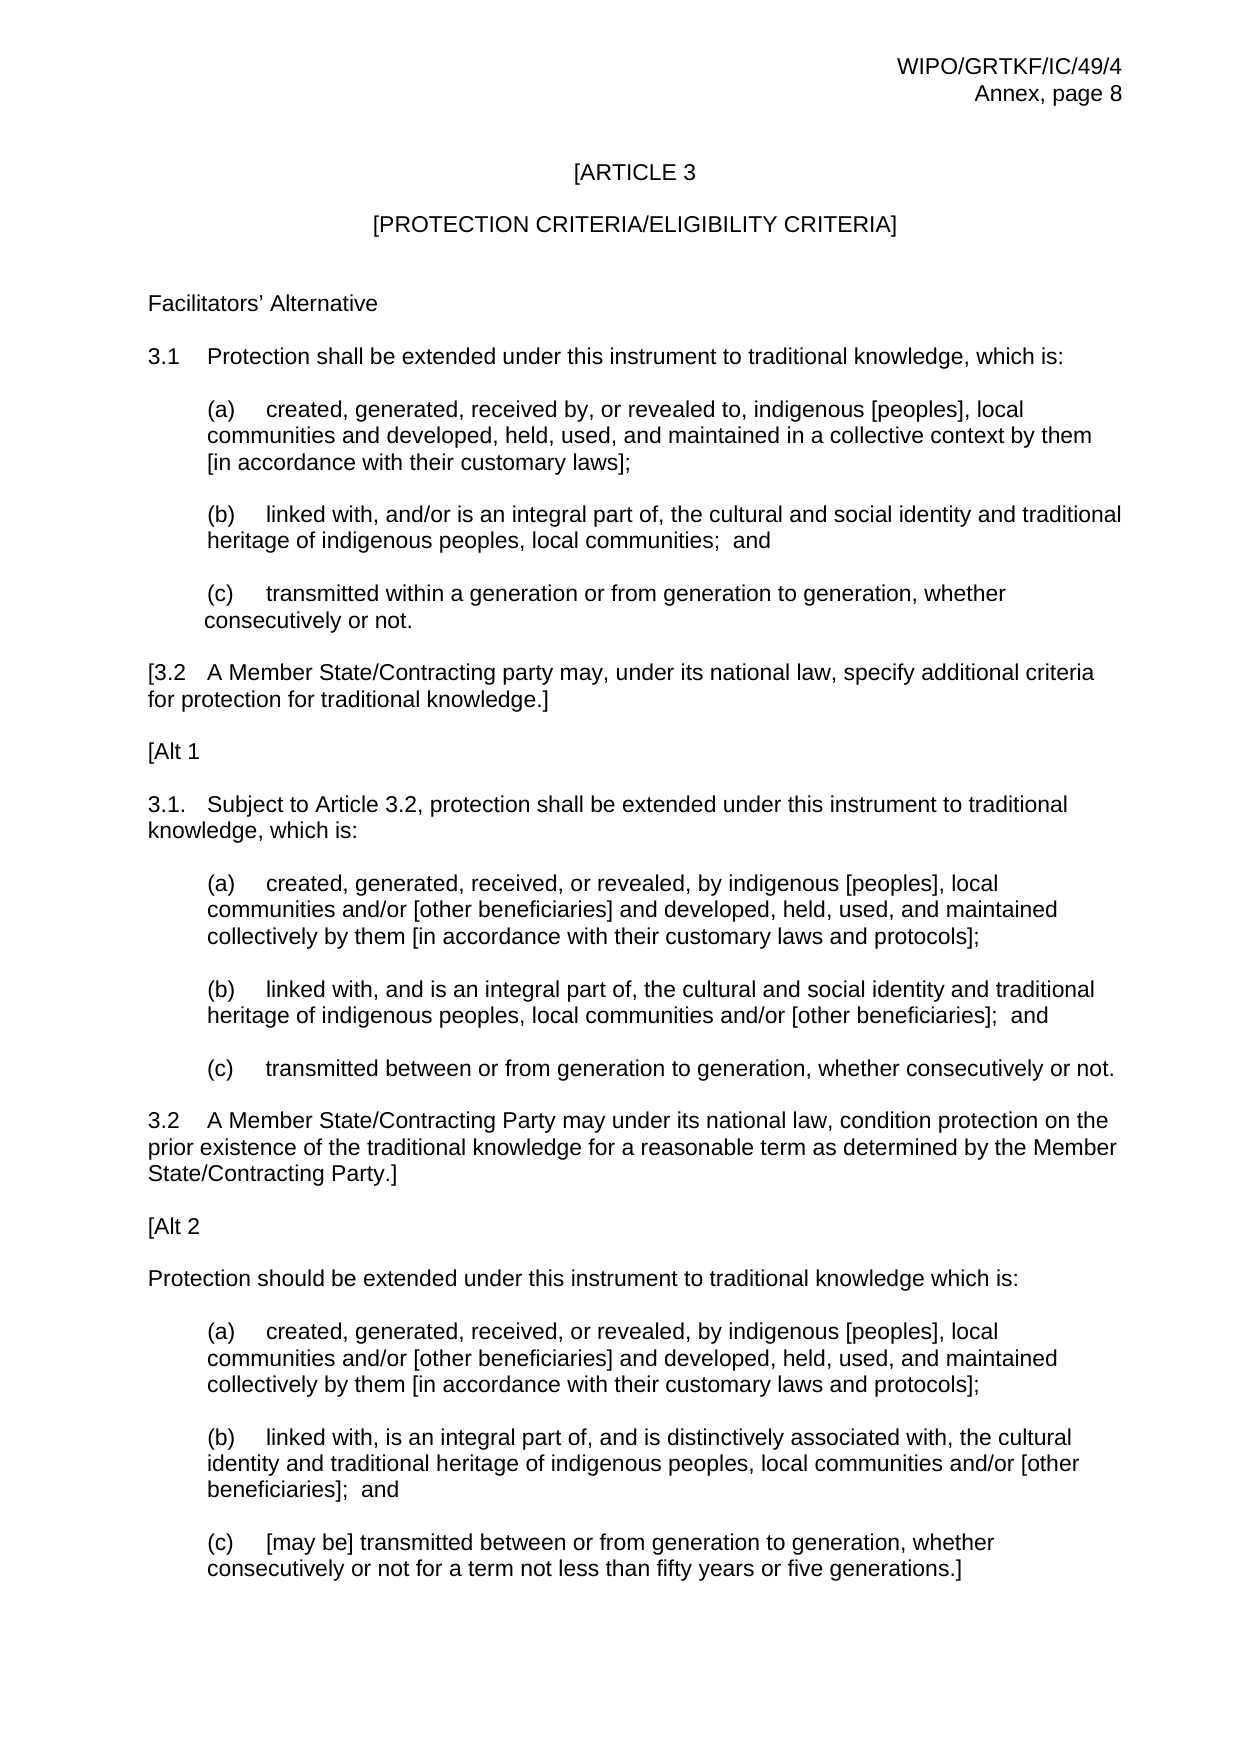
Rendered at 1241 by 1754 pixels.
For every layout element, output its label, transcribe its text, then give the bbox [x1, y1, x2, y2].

text 3.1 Protection shall be extended under this instrument to traditional knowledge, which is: [148, 343, 1122, 369]
text (b) linked with, is an integral part of, and is distinctively associated with, the cultural identity and traditional heritage of indigenous peoples, local communities and/or [other beneficiaries]; and [207, 1423, 1122, 1503]
text (c) [may be] transmitted between or from generation to generation, whether consecutively or not for a term not less than fifty years or five generations.] [207, 1529, 1122, 1582]
text [ARTICLE 3 [148, 158, 1122, 185]
text (c) transmitted between or from generation to generation, whether consecutively or not. [148, 1054, 1122, 1081]
text Protection should be extended under this instrument to traditional knowledge which is: [148, 1265, 1122, 1292]
list transmitted within a generation or from generation to generation, whether consecutively or not. [204, 580, 1122, 633]
text 3.1. Subject to Article 3.2, protection shall be extended under this instrument to traditional knowledge, which is: [148, 791, 1122, 844]
text (a) created, generated, received by, or revealed to, indigenous [peoples], local communities and developed, held, used, and maintained in a collective context by them [in accordance with their customary laws]; [207, 396, 1122, 475]
text Facilitators’ Alternative [148, 290, 1122, 317]
text (b) linked with, and/or is an integral part of, the cultural and social identity and traditional heritage of indigenous peoples, local communities; and [207, 501, 1122, 554]
text [3.2 A Member State/Contracting party may, under its national law, specify additional criteria for protection for traditional knowledge.] [148, 659, 1122, 712]
text (a) created, generated, received, or revealed, by indigenous [peoples], local communities and/or [other beneficiaries] and developed, held, used, and maintained collectively by them [in accordance with their customary laws and protocols]; [207, 1318, 1122, 1397]
text (b) linked with, and is an integral part of, the cultural and social identity and traditional heritage of indigenous peoples, local communities and/or [other beneficiaries]; and [207, 976, 1122, 1028]
text [Alt 2 [148, 1213, 1122, 1239]
text [PROTECTION CRITERIA/ELIGIBILITY CRITERIA] [148, 211, 1122, 238]
text [Alt 1 [148, 738, 1122, 765]
text 3.2 A Member State/Contracting Party may under its national law, condition protection on the prior existence of the traditional knowledge for a reasonable term as determined by the Member State/Contracting Party.] [148, 1107, 1122, 1186]
text (a) created, generated, received, or revealed, by indigenous [peoples], local communities and/or [other beneficiaries] and developed, held, used, and maintained collectively by them [in accordance with their customary laws and protocols]; [207, 870, 1122, 949]
